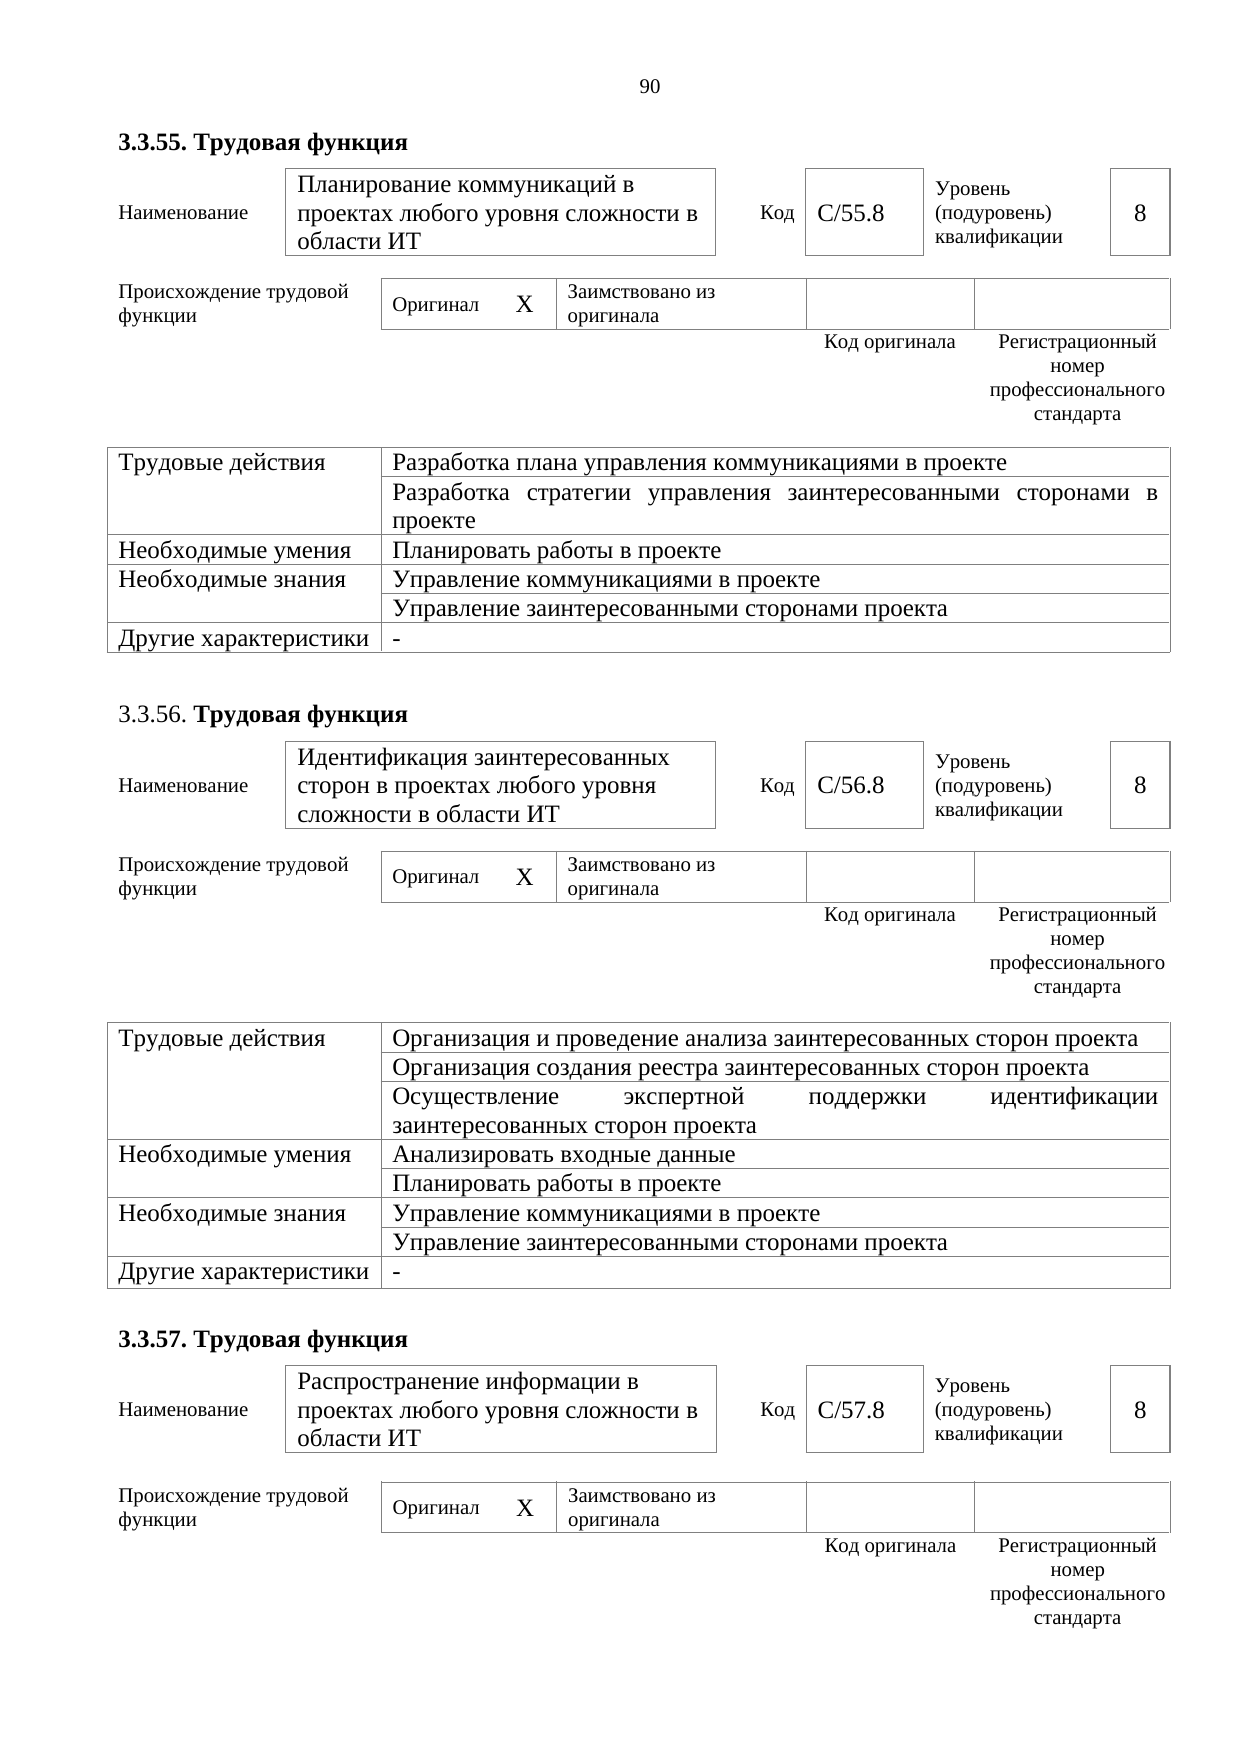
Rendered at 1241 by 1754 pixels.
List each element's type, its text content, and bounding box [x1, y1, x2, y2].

subtitle 3.3.56. Трудовая функция [118, 699, 1181, 728]
subtitle 3.3.57. Трудовая функция [118, 1324, 1181, 1352]
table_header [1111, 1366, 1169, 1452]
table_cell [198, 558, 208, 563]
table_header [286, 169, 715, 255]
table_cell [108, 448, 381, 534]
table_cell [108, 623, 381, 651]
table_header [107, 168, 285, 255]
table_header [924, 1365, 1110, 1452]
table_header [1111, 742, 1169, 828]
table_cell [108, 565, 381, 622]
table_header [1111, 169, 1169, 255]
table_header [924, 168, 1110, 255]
subtitle 3.3.55. Трудовая функция [118, 127, 1181, 155]
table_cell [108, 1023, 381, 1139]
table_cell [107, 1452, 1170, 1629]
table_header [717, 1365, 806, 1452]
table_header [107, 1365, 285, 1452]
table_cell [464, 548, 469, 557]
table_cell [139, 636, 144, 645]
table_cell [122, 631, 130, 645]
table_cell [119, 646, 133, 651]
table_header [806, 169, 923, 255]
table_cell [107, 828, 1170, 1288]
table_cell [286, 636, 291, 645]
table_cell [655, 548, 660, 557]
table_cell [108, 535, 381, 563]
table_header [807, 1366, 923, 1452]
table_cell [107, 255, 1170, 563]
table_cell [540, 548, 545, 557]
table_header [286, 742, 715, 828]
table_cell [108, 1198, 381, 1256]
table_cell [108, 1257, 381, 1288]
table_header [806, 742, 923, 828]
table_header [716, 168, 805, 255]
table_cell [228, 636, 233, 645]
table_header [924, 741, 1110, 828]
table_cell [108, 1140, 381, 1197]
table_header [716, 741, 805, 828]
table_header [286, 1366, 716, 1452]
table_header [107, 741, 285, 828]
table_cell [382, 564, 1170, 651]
